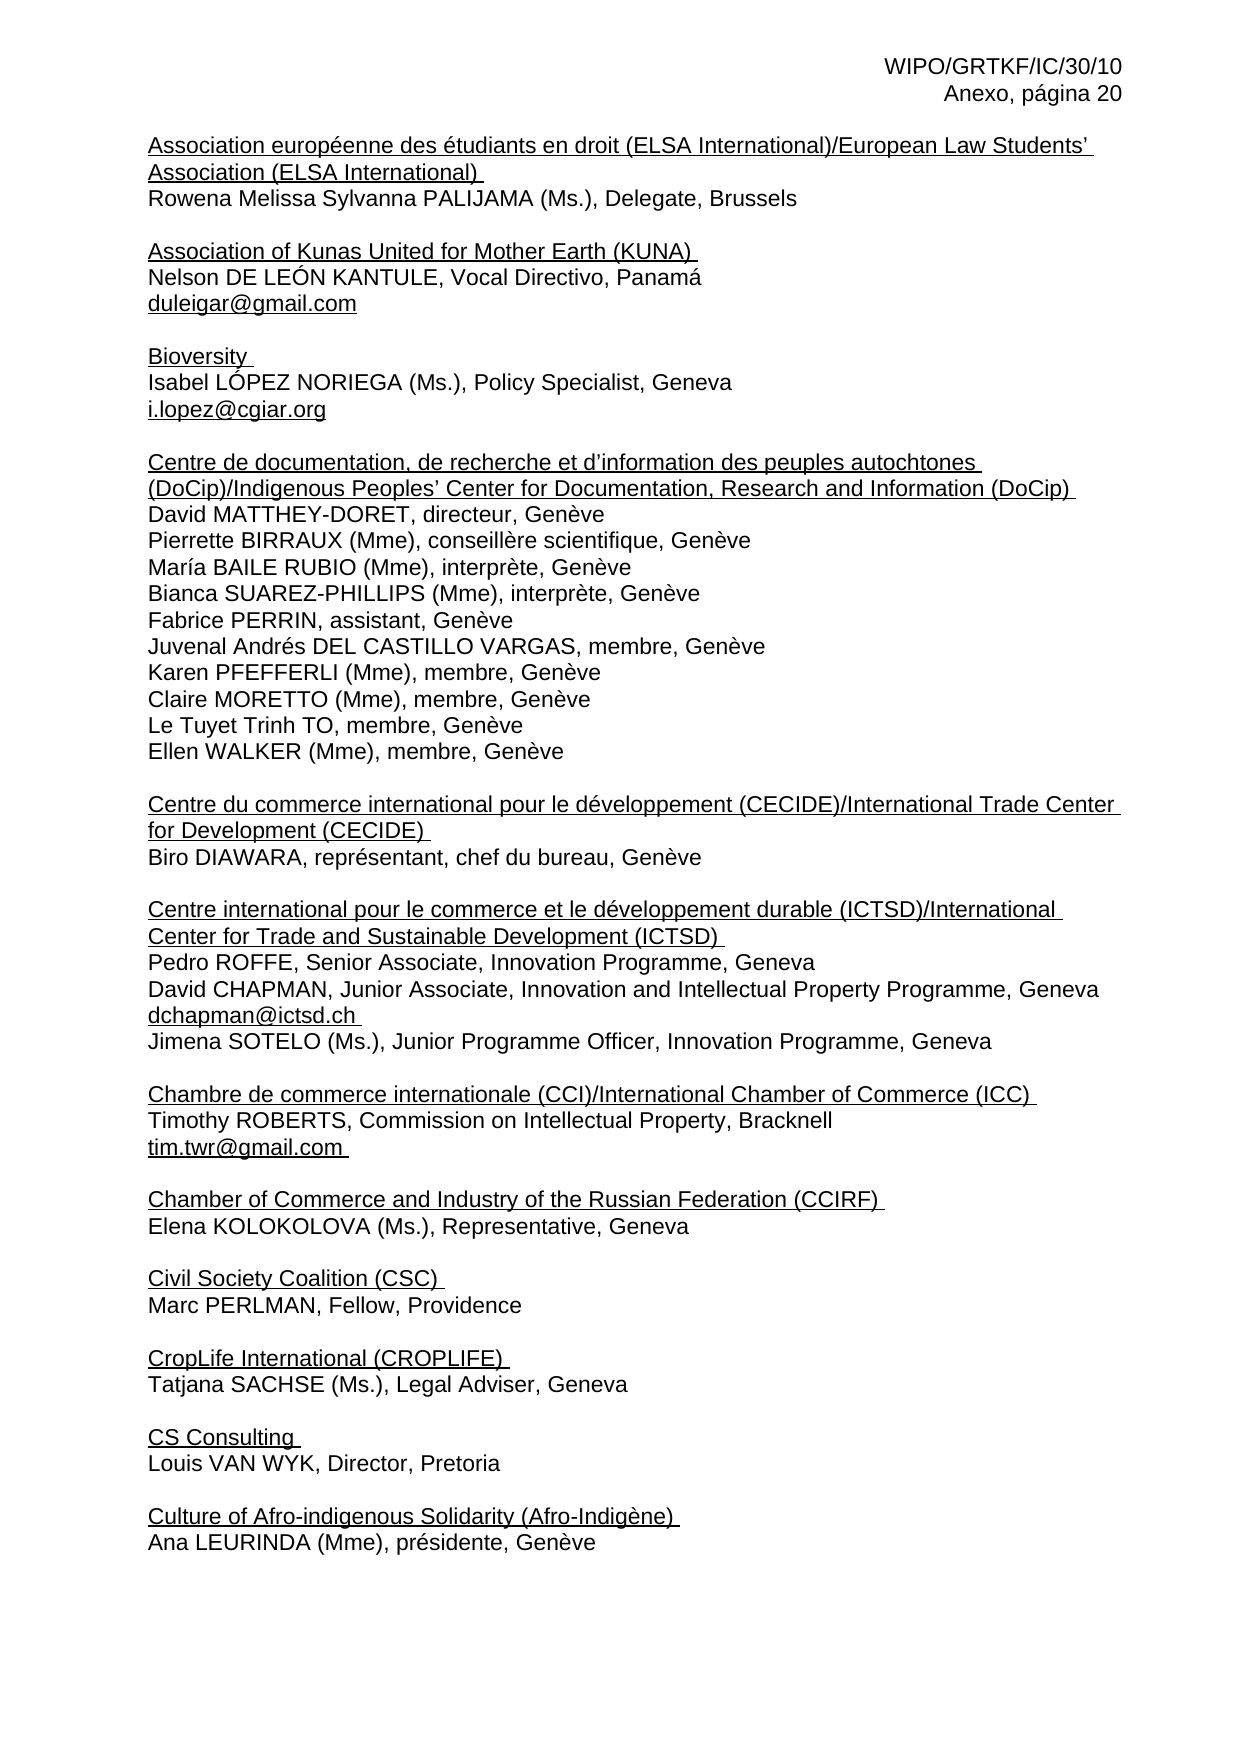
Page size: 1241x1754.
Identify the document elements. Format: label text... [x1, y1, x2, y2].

text Association of Kunas United for Mother Earth (KUNA) [148, 238, 1122, 264]
text Isabel LÓPEZ NORIEGA (Ms.), Policy Specialist, Geneva [148, 369, 1122, 396]
text Pedro ROFFE, Senior Associate, Innovation Programme, Geneva [148, 949, 1122, 976]
text Centre du commerce international pour le développement (CECIDE)/International Trade Center for Development (CECIDE) [148, 791, 1122, 844]
text Juvenal Andrés DEL CASTILLO VARGAS, membre, Genève [148, 633, 1122, 659]
text David CHAPMAN, Junior Associate, Innovation and Intellectual Property Programme, Geneva [148, 976, 1122, 1002]
text Chamber of Commerce and Industry of the Russian Federation (CCIRF) Elena KOLOKOLOVA (Ms.), Representative, Geneva [148, 1186, 1122, 1239]
text Culture of Afro-indigenous Solidarity (Afro-Indigène) [148, 1503, 1122, 1529]
text María BAILE RUBIO (Mme), interprète, Genève [148, 554, 1122, 580]
text Bianca SUAREZ-PHILLIPS (Mme), interprète, Genève [148, 580, 1122, 607]
text Pierrette BIRRAUX (Mme), conseillère scientifique, Genève [148, 527, 1122, 554]
text Marc PERLMAN, Fellow, Providence [148, 1292, 1122, 1318]
text Civil Society Coalition (CSC) [148, 1265, 1122, 1292]
text Karen PFEFFERLI (Mme), membre, Genève [148, 659, 1122, 686]
text Jimena SOTELO (Ms.), Junior Programme Officer, Innovation Programme, Geneva [148, 1028, 1122, 1054]
text CS Consulting [148, 1423, 1122, 1450]
text dchapman@ictsd.ch [148, 1002, 1122, 1028]
text Rowena Melissa Sylvanna PALIJAMA (Ms.), Delegate, Brussels [148, 185, 1122, 211]
text David MATTHEY-DORET, directeur, Genève [148, 501, 1122, 527]
text duleigar@gmail.com [148, 290, 1122, 317]
text Centre international pour le commerce et le développement durable (ICTSD)/International Center for Trade and Sustainable Development (ICTSD) [148, 896, 1122, 949]
text Timothy ROBERTS, Commission on Intellectual Property, Bracknell [148, 1107, 1122, 1134]
text Ellen WALKER (Mme), membre, Genève [148, 738, 1122, 765]
text Tatjana SACHSE (Ms.), Legal Adviser, Geneva [148, 1371, 1122, 1397]
text tim.twr@gmail.com [148, 1134, 1122, 1160]
text Biro DIAWARA, représentant, chef du bureau, Genève [148, 844, 1122, 870]
text CropLife International (CROPLIFE) [148, 1344, 1122, 1371]
text Bioversity [148, 343, 1122, 369]
text Le Tuyet Trinh TO, membre, Genève [148, 712, 1122, 738]
text Centre de documentation, de recherche et d’information des peuples autochtones (DoCip)/Indigenous Peoples’ Center for Documentation, Research and Information (DoCip) [148, 448, 1122, 501]
text Nelson DE LEÓN KANTULE, Vocal Directivo, Panamá [148, 264, 1122, 290]
text Chambre de commerce internationale (CCI)/International Chamber of Commerce (ICC) [148, 1081, 1122, 1107]
text Fabrice PERRIN, assistant, Genève [148, 607, 1122, 633]
text i.lopez@cgiar.org [148, 396, 1122, 422]
text Louis VAN WYK, Director, Pretoria [148, 1450, 1122, 1476]
text Ana LEURINDA (Mme), présidente, Genève [148, 1529, 1122, 1555]
text Claire MORETTO (Mme), membre, Genève [148, 686, 1122, 712]
text Association européenne des étudiants en droit (ELSA International)/European Law Students’ Association (ELSA International) [148, 132, 1122, 185]
